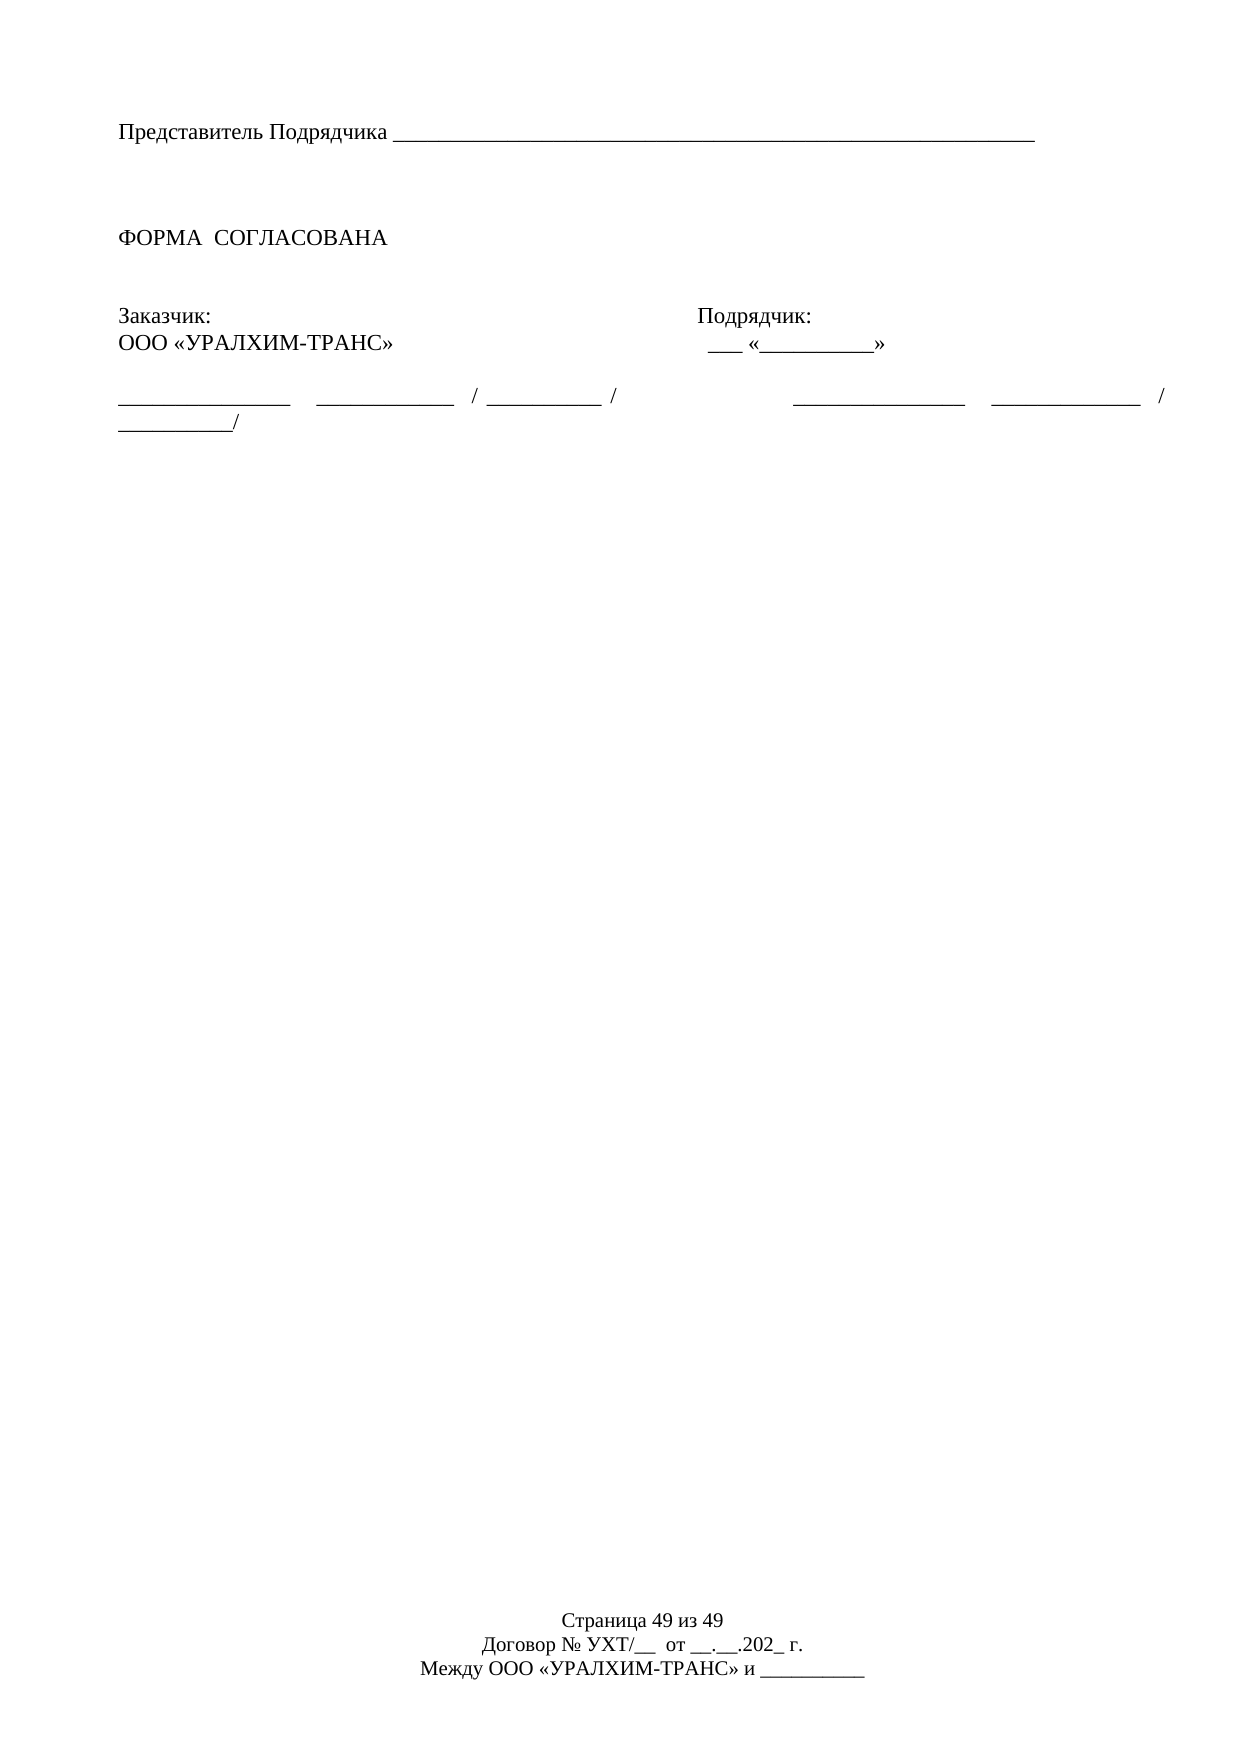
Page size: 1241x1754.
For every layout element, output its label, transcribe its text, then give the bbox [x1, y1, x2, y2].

text ООО «УРАЛХИМ-ТРАНС» ___ «__________» [118, 329, 1167, 355]
text ФОРМА СОГЛАСОВАНА [118, 223, 1167, 250]
text Заказчик: Подрядчик: [118, 303, 1167, 329]
text _______________ ____________ / __________ / _______________ _____________ / __________/ [118, 382, 1167, 434]
text Представитель Подрядчика ________________________________________________________ [118, 118, 1167, 144]
